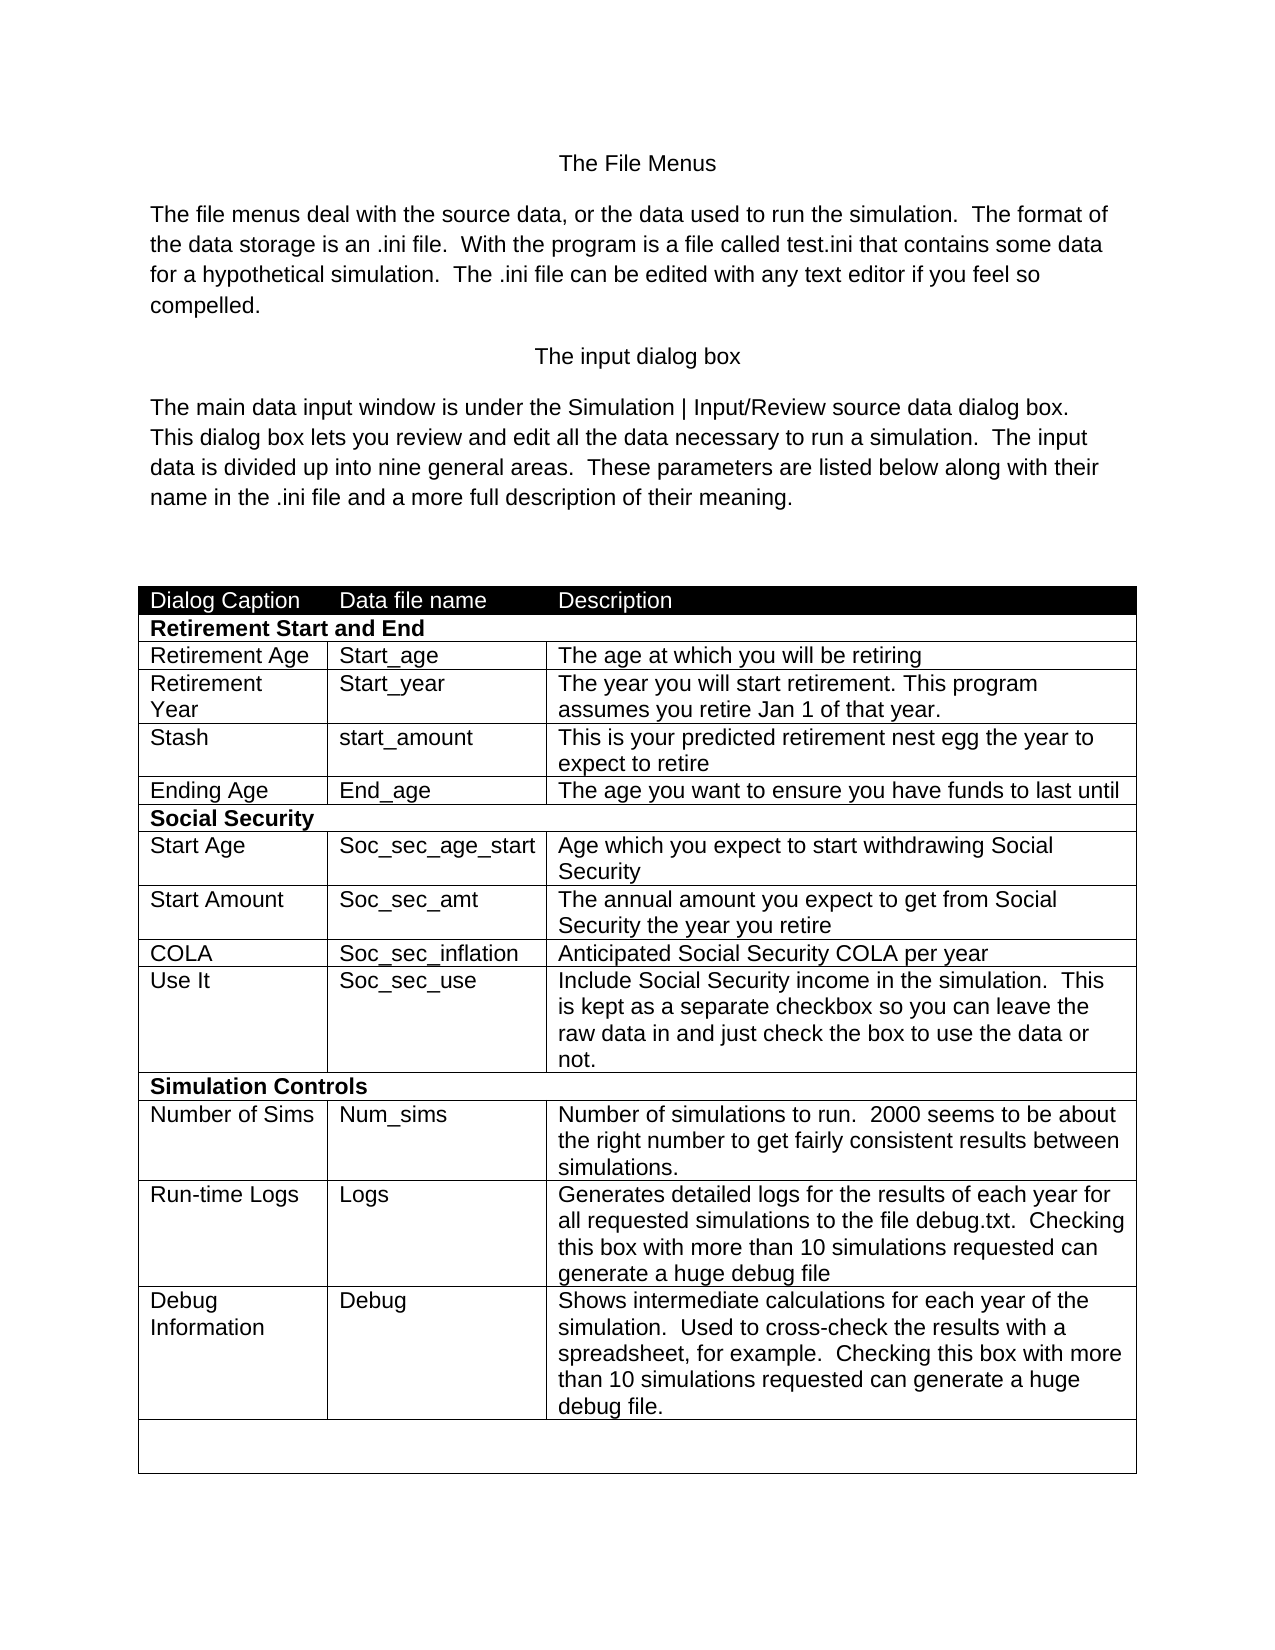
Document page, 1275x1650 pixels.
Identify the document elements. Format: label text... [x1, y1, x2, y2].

table_cell Start Amount [139, 886, 327, 938]
table_cell Ending Age [139, 777, 327, 803]
table_cell Use It [139, 967, 327, 1072]
text The input dialog box [150, 343, 1125, 369]
table_cell Soc_sec_inflation [328, 940, 546, 966]
text The file menus deal with the source data, or the data used to run the simulation. The format of the data storage is an .ini file. With the program is a file called test.ini that contains some data for a hypothetical simulation. The .ini file can be edited with any text editor if you feel so compelled. [150, 201, 1125, 318]
table_cell End_age [328, 777, 546, 803]
table_cell The year you will start retirement. This program assumes you retire Jan 1 of that year. [547, 670, 1136, 722]
table_cell COLA [139, 940, 327, 966]
table_cell The annual amount you expect to get from Social Security the year you retire [547, 886, 1136, 938]
table_cell Retirement Year [139, 670, 327, 722]
table_cell The age you want to ensure you have funds to last until [547, 777, 1136, 803]
table_cell Debug Information [139, 1287, 327, 1419]
text The main data input window is under the Simulation | Input/Review source data dialog box. This dialog box lets you review and edit all the data necessary to run a simulation. The input data is divided up into nine general areas. These parameters are listed below along with their name in the .ini file and a more full description of their meaning. [150, 394, 1125, 511]
table_cell Logs [328, 1181, 546, 1286]
table_cell This is your predicted retirement nest egg the year to expect to retire [547, 724, 1136, 776]
table_cell Start_year [328, 670, 546, 722]
table_cell Debug [328, 1287, 546, 1419]
text The File Menus [150, 150, 1125, 176]
table_cell [139, 1420, 1136, 1473]
table_header Description [547, 588, 1136, 614]
table_cell The age at which you will be retiring [547, 642, 1136, 669]
table_cell Soc_sec_amt [328, 886, 546, 938]
table_cell Generates detailed logs for the results of each year for all requested simulations to the file debug.txt. Checking this box with more than 10 simulations requested can generate a huge debug file [547, 1181, 1136, 1286]
table_cell start_amount [328, 724, 546, 776]
table_cell Soc_sec_age_start [328, 832, 546, 885]
table_cell Simulation Controls [139, 1073, 1136, 1100]
table_cell Number of Sims [139, 1101, 327, 1180]
table_cell Anticipated Social Security COLA per year [547, 940, 1136, 966]
table_cell Stash [139, 724, 327, 776]
table_cell Retirement Start and End [139, 615, 1136, 641]
table_cell Number of simulations to run. 2000 seems to be about the right number to get fairly consistent results between simulations. [547, 1101, 1136, 1180]
table_cell Include Social Security income in the simulation. This is kept as a separate checkbox so you can leave the raw data in and just check the box to use the data or not. [547, 967, 1136, 1072]
table_cell Social Security [139, 805, 1136, 831]
table_header Data file name [328, 588, 546, 614]
table_cell Start_age [328, 642, 546, 669]
table_header Dialog Caption [139, 588, 327, 614]
table_cell Age which you expect to start withdrawing Social Security [547, 832, 1136, 885]
table_cell Retirement Age [139, 642, 327, 669]
table_cell Shows intermediate calculations for each year of the simulation. Used to cross-check the results with a spreadsheet, for example. Checking this box with more than 10 simulations requested can generate a huge debug file. [547, 1287, 1136, 1419]
table_cell Num_sims [328, 1101, 546, 1180]
table_cell Start Age [139, 832, 327, 885]
table_cell Soc_sec_use [328, 967, 546, 1072]
table_cell Run-time Logs [139, 1181, 327, 1286]
